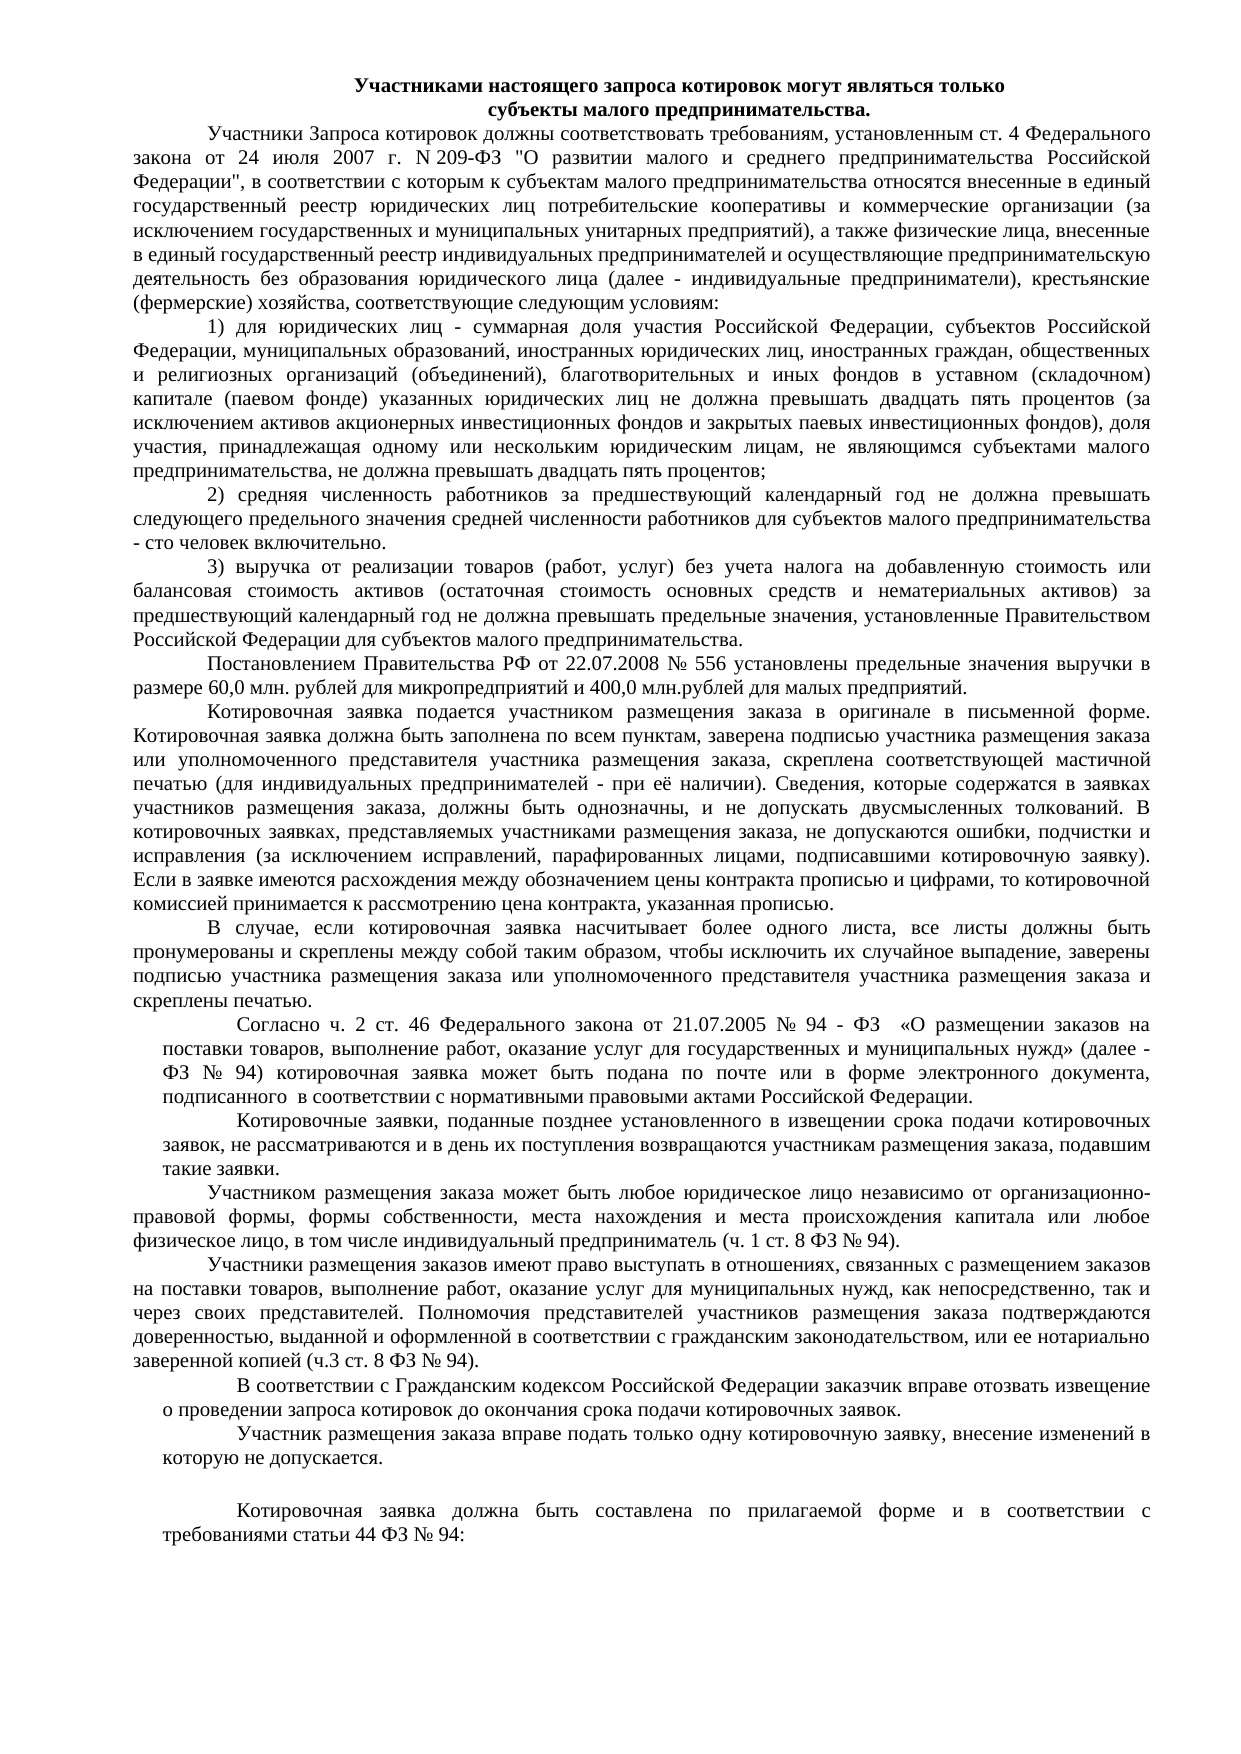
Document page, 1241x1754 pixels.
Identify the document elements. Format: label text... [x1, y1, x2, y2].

title Котировочная заявка должна быть составлена по прилагаемой форме и в соответствии с требованиями статьи 44 ФЗ № 94: [162, 1497, 1152, 1546]
text Постановлением Правительства РФ от 22.07.2008 № 556 установлены предельные значения выручки в размере 60,0 млн. рублей для микропредприятий и 400,0 млн.рублей для малых предприятий. [133, 651, 1152, 699]
text Участники размещения заказов имеют право выступать в отношениях, связанных с размещением заказов на поставки товаров, выполнение работ, оказание услуг для муниципальных нужд, как непосредственно, так и через своих представителей. Полномочия представителей участников размещения заказа подтверждаются доверенностью, выданной и оформленной в соответствии с гражданским законодательством, или ее нотариально заверенной копией (ч.3 ст. 8 ФЗ № 94). [133, 1252, 1152, 1372]
text 1) для юридических лиц - суммарная доля участия Российской Федерации, субъектов Российской Федерации, муниципальных образований, иностранных юридических лиц, иностранных граждан, общественных и религиозных организаций (объединений), благотворительных и иных фондов в уставном (складочном) капитале (паевом фонде) указанных юридических лиц не должна превышать двадцать пять процентов (за исключением активов акционерных инвестиционных фондов и закрытых паевых инвестиционных фондов), доля участия, принадлежащая одному или нескольким юридическим лицам, не являющимся субъектами малого предпринимательства, не должна превышать двадцать пять процентов; [133, 314, 1152, 482]
title Участник размещения заказа вправе подать только одну котировочную заявку, внесение изменений в которую не допускается. [162, 1421, 1152, 1469]
text 3) выручка от реализации товаров (работ, услуг) без учета налога на добавленную стоимость или балансовая стоимость активов (остаточная стоимость основных средств и нематериальных активов) за предшествующий календарный год не должна превышать предельные значения, установленные Правительством Российской Федерации для субъектов малого предпринимательства. [133, 554, 1152, 651]
text Участники Запроса котировок должны соответствовать требованиям, установленным ст. 4 Федерального закона от 24 июля 2007 г. N 209-ФЗ "О развитии малого и среднего предпринимательства Российской Федерации", в соответствии с которым к субъектам малого предпринимательства относятся внесенные в единый государственный реестр юридических лиц потребительские кооперативы и коммерческие организации (за исключением государственных и муниципальных унитарных предприятий), а также физические лица, внесенные в единый государственный реестр индивидуальных предпринимателей и осуществляющие предпринимательскую деятельность без образования юридического лица (далее - индивидуальные предприниматели), крестьянские (фермерские) хозяйства, соответствующие следующим условиям: [133, 121, 1152, 314]
text В случае, если котировочная заявка насчитывает более одного листа, все листы должны быть пронумерованы и скреплены между собой таким образом, чтобы исключить их случайное выпадение, заверены подписью участника размещения заказа или уполномоченного представителя участника размещения заказа и скреплены печатью. [133, 915, 1152, 1012]
text 2) средняя численность работников за предшествующий календарный год не должна превышать следующего предельного значения средней численности работников для субъектов малого предпринимательства - сто человек включительно. [133, 482, 1152, 554]
text Котировочная заявка подается участником размещения заказа в оригинале в письменной форме. Котировочная заявка должна быть заполнена по всем пунктам, заверена подписью участника размещения заказа или уполномоченного представителя участника размещения заказа, скреплена соответствующей мастичной печатью (для индивидуальных предпринимателей - при её наличии). Сведения, которые содержатся в заявках участников размещения заказа, должны быть однозначны, и не допускать двусмысленных толкований. В котировочных заявках, представляемых участниками размещения заказа, не допускаются ошибки, подчистки и исправления (за исключением исправлений, парафированных лицами, подписавшими котировочную заявку). Если в заявке имеются расхождения между обозначением цены контракта прописью и цифрами, то котировочной комиссией принимается к рассмотрению цена контракта, указанная прописью. [133, 699, 1152, 915]
text Участниками настоящего запроса котировок могут являться только [133, 73, 1152, 97]
title Котировочные заявки, поданные позднее установленного в извещении срока подачи котировочных заявок, не рассматриваются и в день их поступления возвращаются участникам размещения заказа, подавшим такие заявки. [162, 1108, 1152, 1180]
text субъекты малого предпринимательства. [133, 97, 1152, 121]
title Согласно ч. 2 ст. 46 Федерального закона от 21.07.2005 № 94 - ФЗ «О размещении заказов на поставки товаров, выполнение работ, оказание услуг для государственных и муниципальных нужд» (далее - ФЗ № 94) котировочная заявка может быть подана по почте или в форме электронного документа, подписанного в соответствии с нормативными правовыми актами Российской Федерации. [162, 1012, 1152, 1108]
title В соответствии с Гражданским кодексом Российской Федерации заказчик вправе отозвать извещение о проведении запроса котировок до окончания срока подачи котировочных заявок. [162, 1372, 1152, 1421]
text Участником размещения заказа может быть любое юридическое лицо независимо от организационно-правовой формы, формы собственности, места нахождения и места происхождения капитала или любое физическое лицо, в том числе индивидуальный предприниматель (ч. 1 ст. 8 ФЗ № 94). [133, 1180, 1152, 1252]
